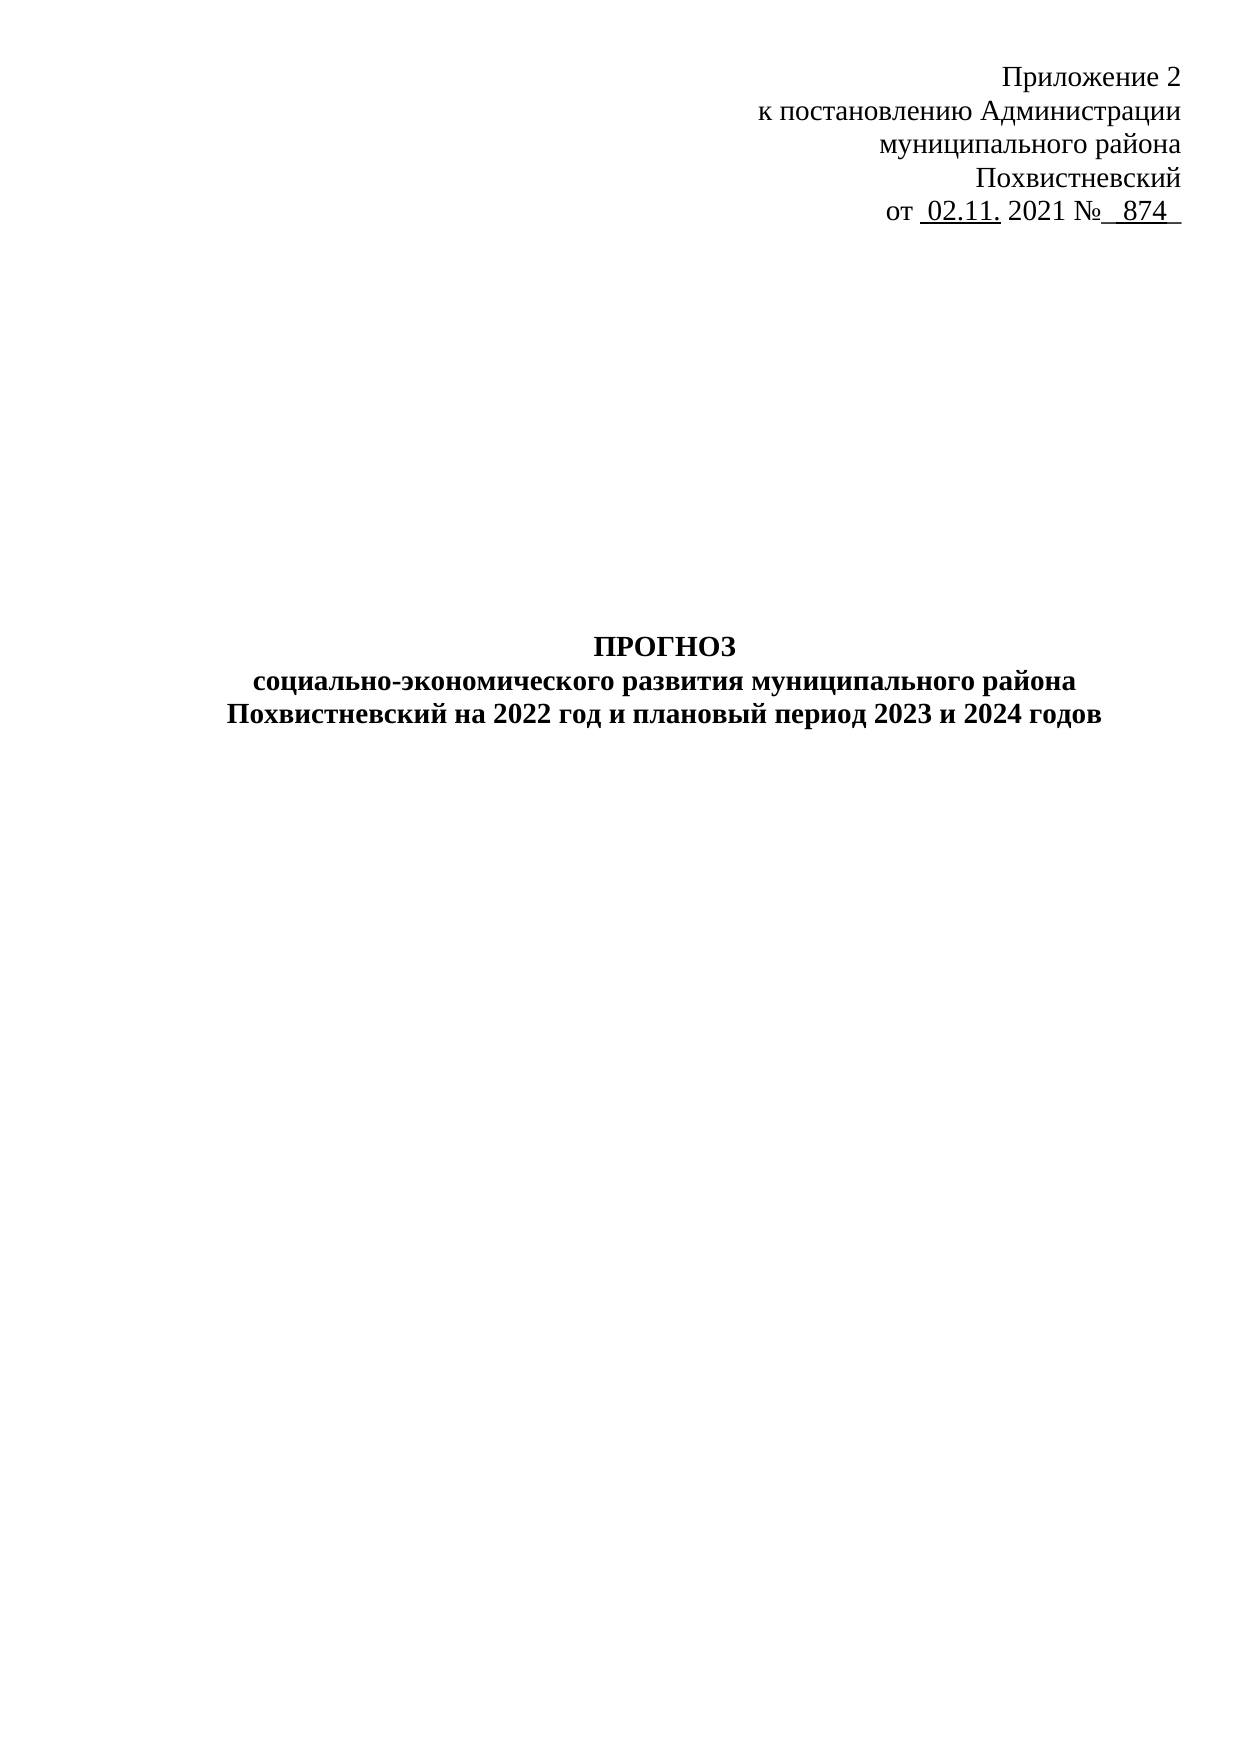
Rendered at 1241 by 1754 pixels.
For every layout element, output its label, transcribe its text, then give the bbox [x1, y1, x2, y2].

text ПРОГНОЗ [148, 629, 1181, 663]
text Приложение 2 [148, 59, 1181, 93]
text от 02.11. 2021 №_ 874_ [148, 193, 1181, 227]
text социально-экономического развития муниципального района Похвистневский на 2022 год и плановый период 2023 и 2024 годов [148, 663, 1181, 730]
text Похвистневский [148, 160, 1181, 193]
text к постановлению Администрации [148, 93, 1181, 126]
text муниципального района [148, 126, 1181, 160]
